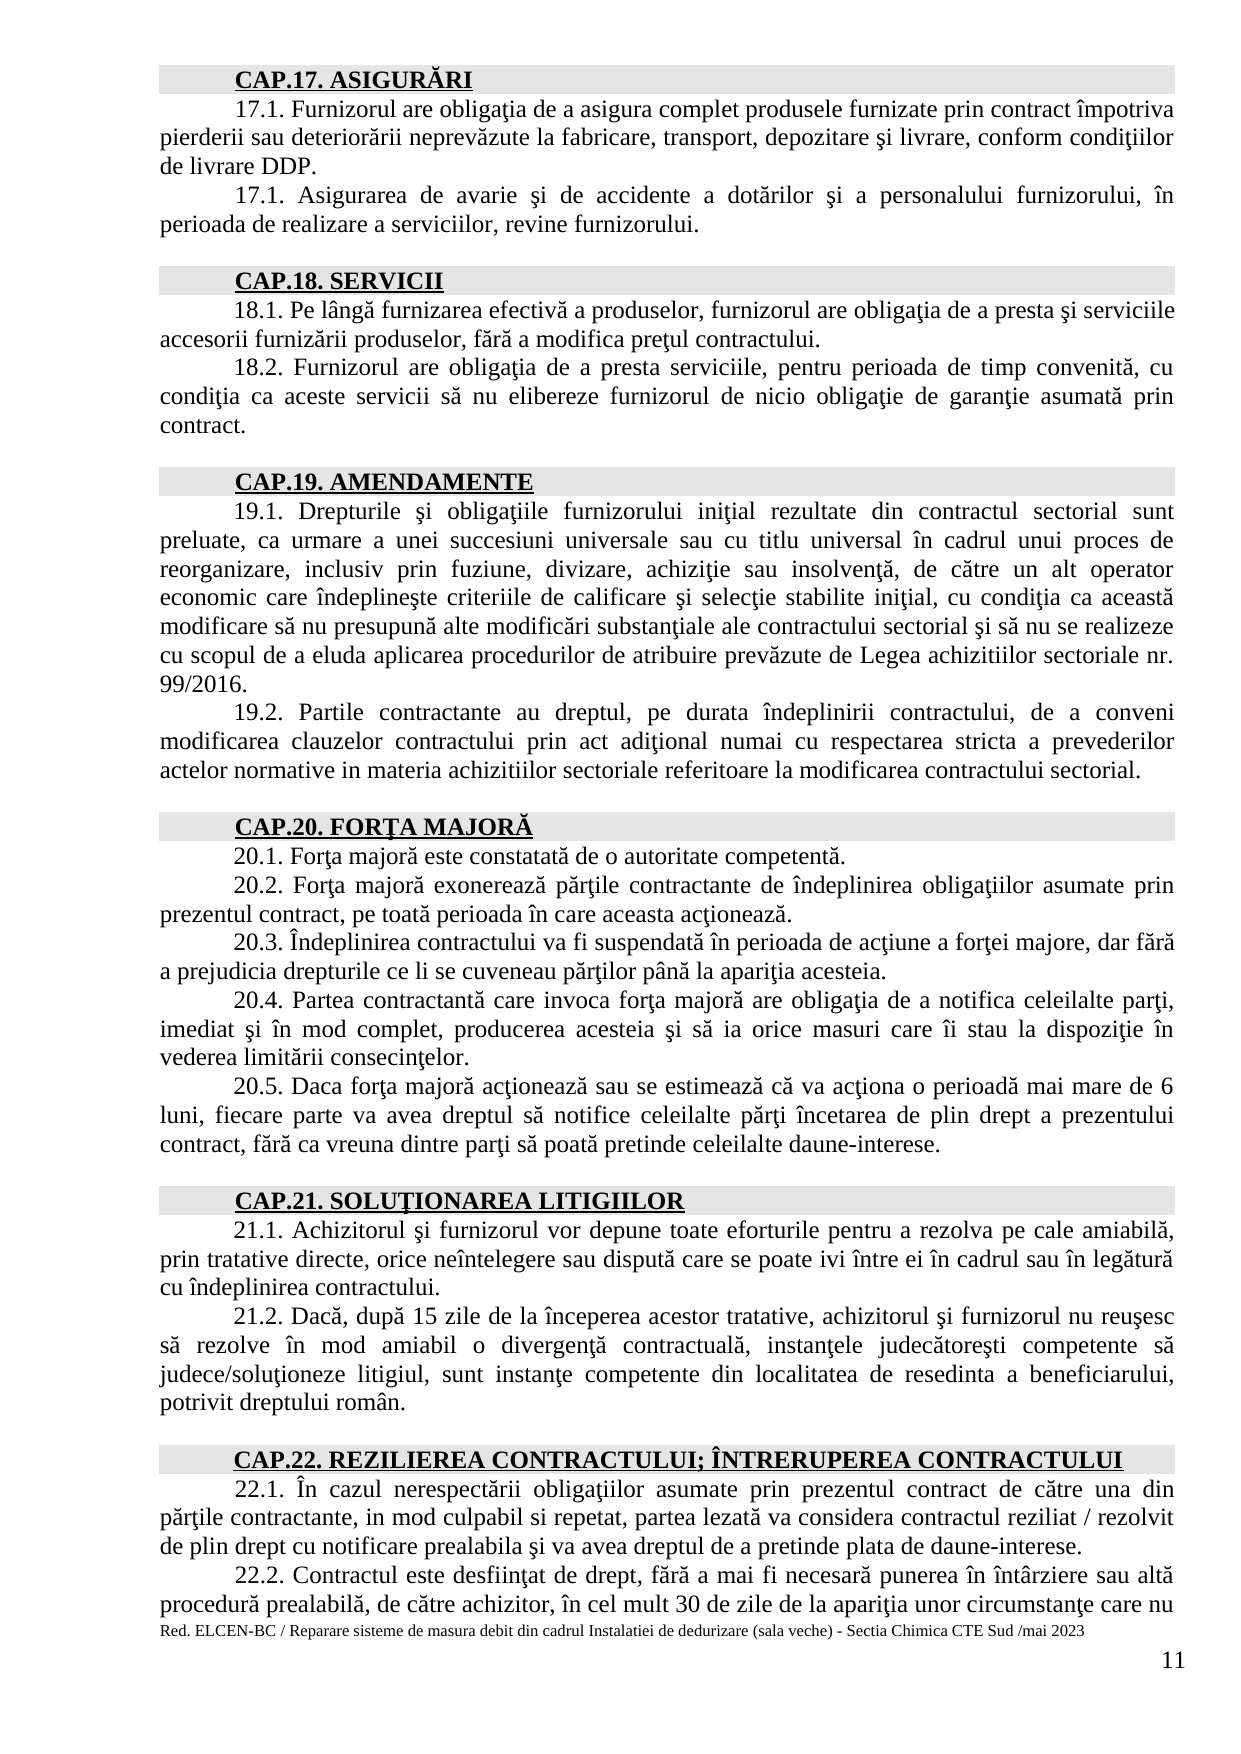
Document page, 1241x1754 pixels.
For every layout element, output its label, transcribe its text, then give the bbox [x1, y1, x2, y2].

text 20.3. Îndeplinirea contractului va fi suspendată în perioada de acţiune a forţei majore, dar fără a prejudicia drepturile ce li se cuveneau părţilor până la apariţia acesteia. [159, 927, 1175, 985]
text 20.2. Forţa majoră exonerează părţile contractante de îndeplinirea obligaţiilor asumate prin prezentul contract, pe toată perioada în care aceasta acţionează. [159, 870, 1175, 927]
text 19.1. Drepturile şi obligaţiile furnizorului iniţial rezultate din contractul sectorial sunt preluate, ca urmare a unei succesiuni universale sau cu titlu universal în cadrul unui proces de reorganizare, inclusiv prin fuziune, divizare, achiziţie sau insolvenţă, de către un alt operator economic care îndeplineşte criteriile de calificare şi selecţie stabilite iniţial, cu condiţia ca această modificare să nu presupună alte modificări substanţiale ale contractului sectorial şi să nu se realizeze cu scopul de a eluda aplicarea procedurilor de atribuire prevăzute de Legea achizitiilor sectoriale nr. 99/2016. [159, 496, 1175, 697]
text 21.1. Achizitorul şi furnizorul vor depune toate eforturile pentru a rezolva pe cale amiabilă, prin tratative directe, orice neîntelegere sau dispută care se poate ivi între ei în cadrul sau în legătură cu îndeplinirea contractului. [159, 1215, 1175, 1301]
subtitle CAP.20. FORŢA MAJORĂ [159, 812, 1175, 841]
text 20.5. Daca forţa majoră acţionează sau se estimează că va acţiona o perioadă mai mare de 6 luni, fiecare parte va avea dreptul să notifice celeilalte părţi încetarea de plin drept a prezentului contract, fără ca vreuna dintre parţi să poată pretinde celeilalte daune-interese. [159, 1071, 1175, 1157]
text 21.2. Dacă, după 15 zile de la începerea acestor tratative, achizitorul şi furnizorul nu reuşesc să rezolve în mod amiabil o divergenţă contractuală, instanţele judecătoreşti competente să judece/soluţioneze litigiul, sunt instanţe competente din localitatea de resedinta a beneficiarului, potrivit dreptului român. [159, 1301, 1175, 1416]
subtitle CAP.17. ASIGURĂRI [159, 65, 1175, 94]
text 18.1. Pe lângă furnizarea efectivă a produselor, furnizorul are obligaţia de a presta şi serviciile accesorii furnizării produselor, fără a modifica preţul contractului. [159, 295, 1175, 352]
subtitle CAP.22. REZILIEREA CONTRACTULUI; ÎNTRERUPEREA CONTRACTULUI [159, 1445, 1175, 1474]
text 18.2. Furnizorul are obligaţia de a presta serviciile, pentru perioada de timp convenită, cu condiţia ca aceste servicii să nu elibereze furnizorul de nicio obligaţie de garanţie asumată prin contract. [159, 352, 1175, 439]
subtitle CAP.19. AMENDAMENTE [159, 467, 1175, 496]
subtitle CAP.18. SERVICII [159, 266, 1175, 295]
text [159, 1560, 1175, 1617]
text 17.1. Furnizorul are obligaţia de a asigura complet produsele furnizate prin contract împotriva pierderii sau deteriorării neprevăzute la fabricare, transport, depozitare şi livrare, conform condiţiilor de livrare DDP. [159, 94, 1175, 180]
text 17.1. Asigurarea de avarie şi de accidente a dotărilor şi a personalului furnizorului, în perioada de realizare a serviciilor, revine furnizorului. [159, 180, 1175, 237]
text 20.1. Forţa majoră este constatată de o autoritate competentă. [159, 841, 1175, 870]
text 20.4. Partea contractantă care invoca forţa majoră are obligaţia de a notifica celeilalte parţi, imediat şi în mod complet, producerea acesteia şi să ia orice masuri care îi stau la dispoziţie în vederea limitării consecinţelor. [159, 985, 1175, 1071]
subtitle CAP.21. SOLUŢIONAREA LITIGIILOR [159, 1186, 1175, 1215]
text 22.1. În cazul nerespectării obligaţiilor asumate prin prezentul contract de către una din părţile contractante, in mod culpabil si repetat, partea lezată va considera contractul reziliat / rezolvit de plin drept cu notificare prealabila şi va avea dreptul de a pretinde plata de daune-interese. [159, 1474, 1175, 1560]
text 19.2. Partile contractante au dreptul, pe durata îndeplinirii contractului, de a conveni modificarea clauzelor contractului prin act adiţional numai cu respectarea stricta a prevederilor actelor normative in materia achizitiilor sectoriale referitoare la modificarea contractului sectorial. [159, 697, 1175, 784]
